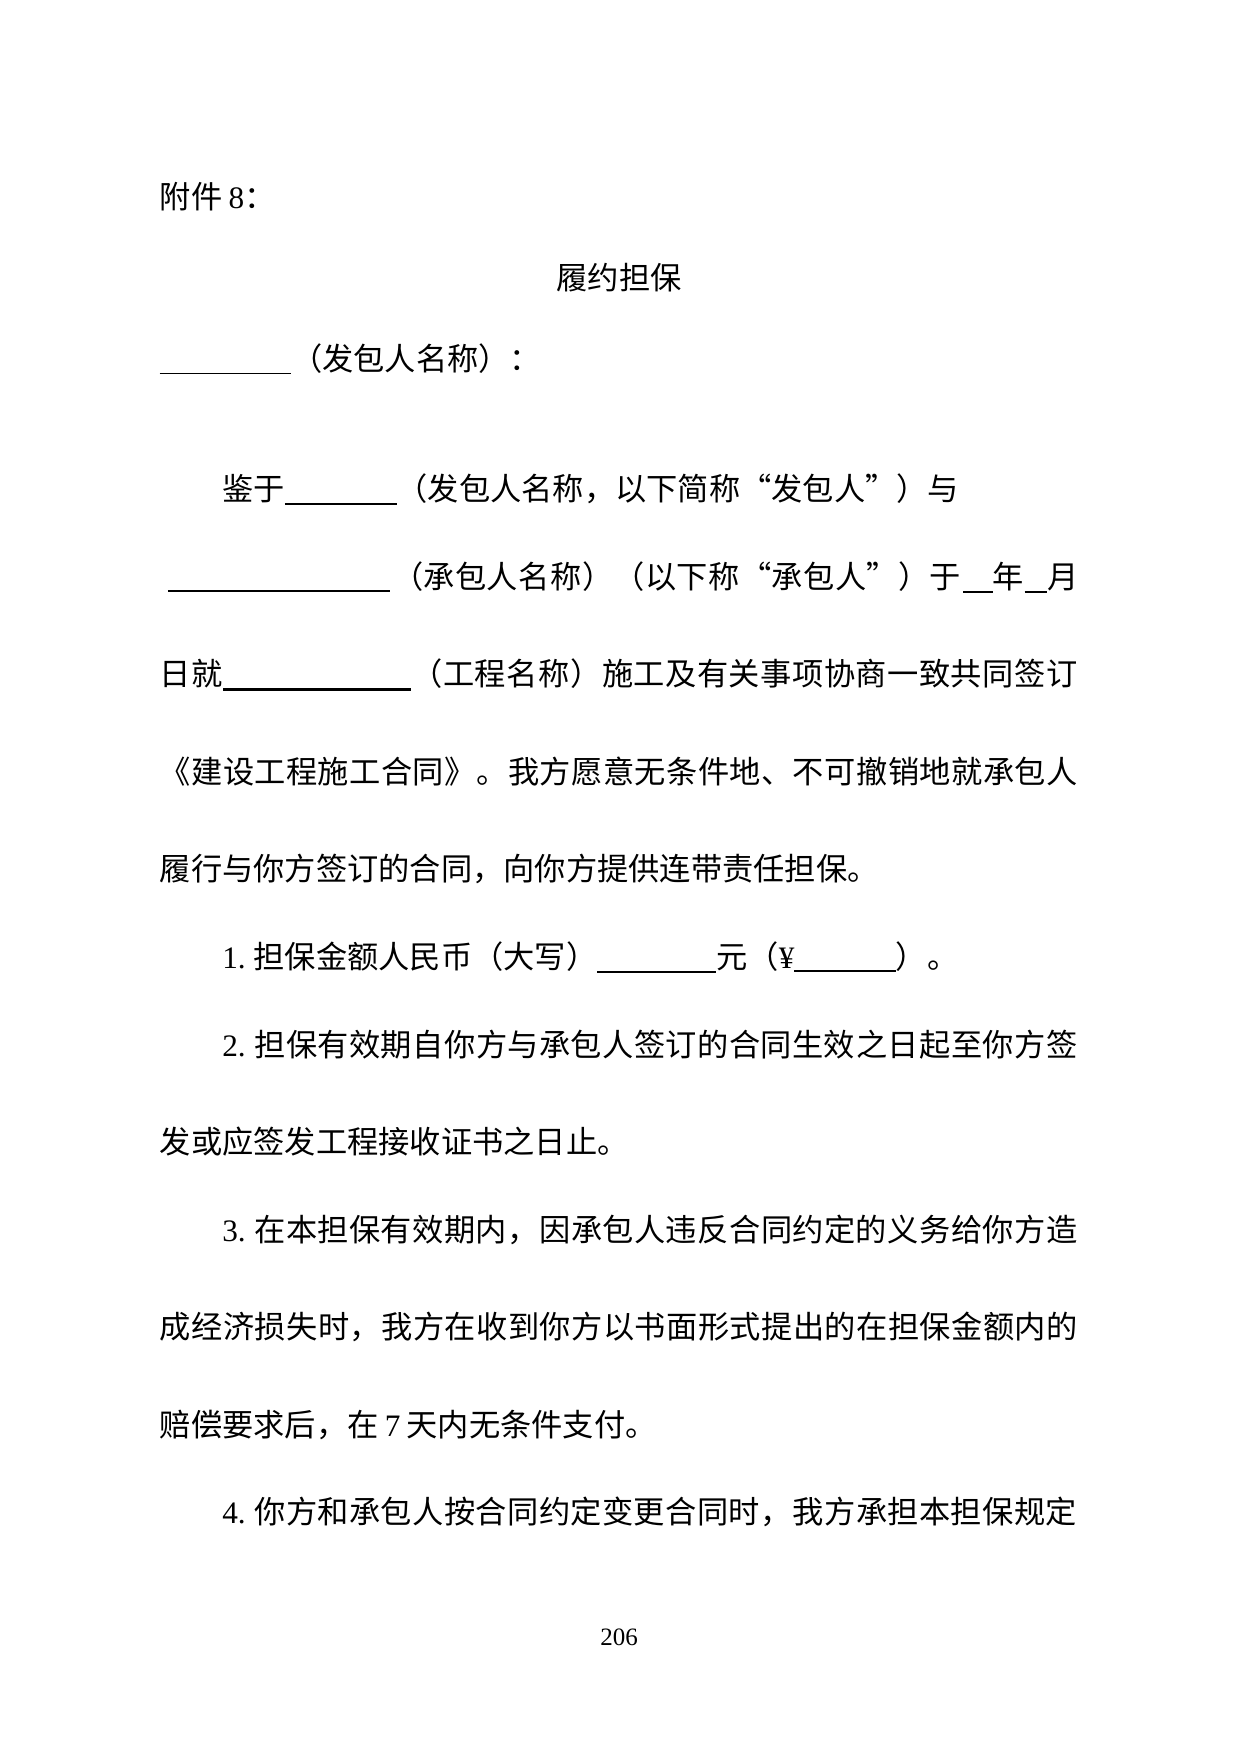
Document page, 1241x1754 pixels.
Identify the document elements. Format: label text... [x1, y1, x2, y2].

text 鉴于 （发包人名称，以下简称“发包人”）与 [159, 454, 1078, 519]
text 附件8： [159, 162, 1078, 227]
text 1. 担保金额人民币（大写） 元（¥ ）。 [159, 922, 1078, 987]
text （发包人名称）： [159, 324, 1078, 389]
text （承包人名称）（以下称“承包人”）于 年 月 日就 （工程名称）施工及有关事项协商一致共同签订《建设工程施工合同》。我方愿意无条件地、不可撤销地就承包人履行与你方签订的合同，向你方提供连带责任担保。 [159, 542, 1078, 899]
text 履约担保 [159, 243, 1078, 308]
text 2. 担保有效期自你方与承包人签订的合同生效之日起至你方签发或应签发工程接收证书之日止。 [159, 1010, 1078, 1172]
text 3. 在本担保有效期内，因承包人违反合同约定的义务给你方造成经济损失时，我方在收到你方以书面形式提出的在担保金额内的赔偿要求后，在7天内无条件支付。 [159, 1195, 1078, 1455]
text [159, 1477, 1078, 1542]
